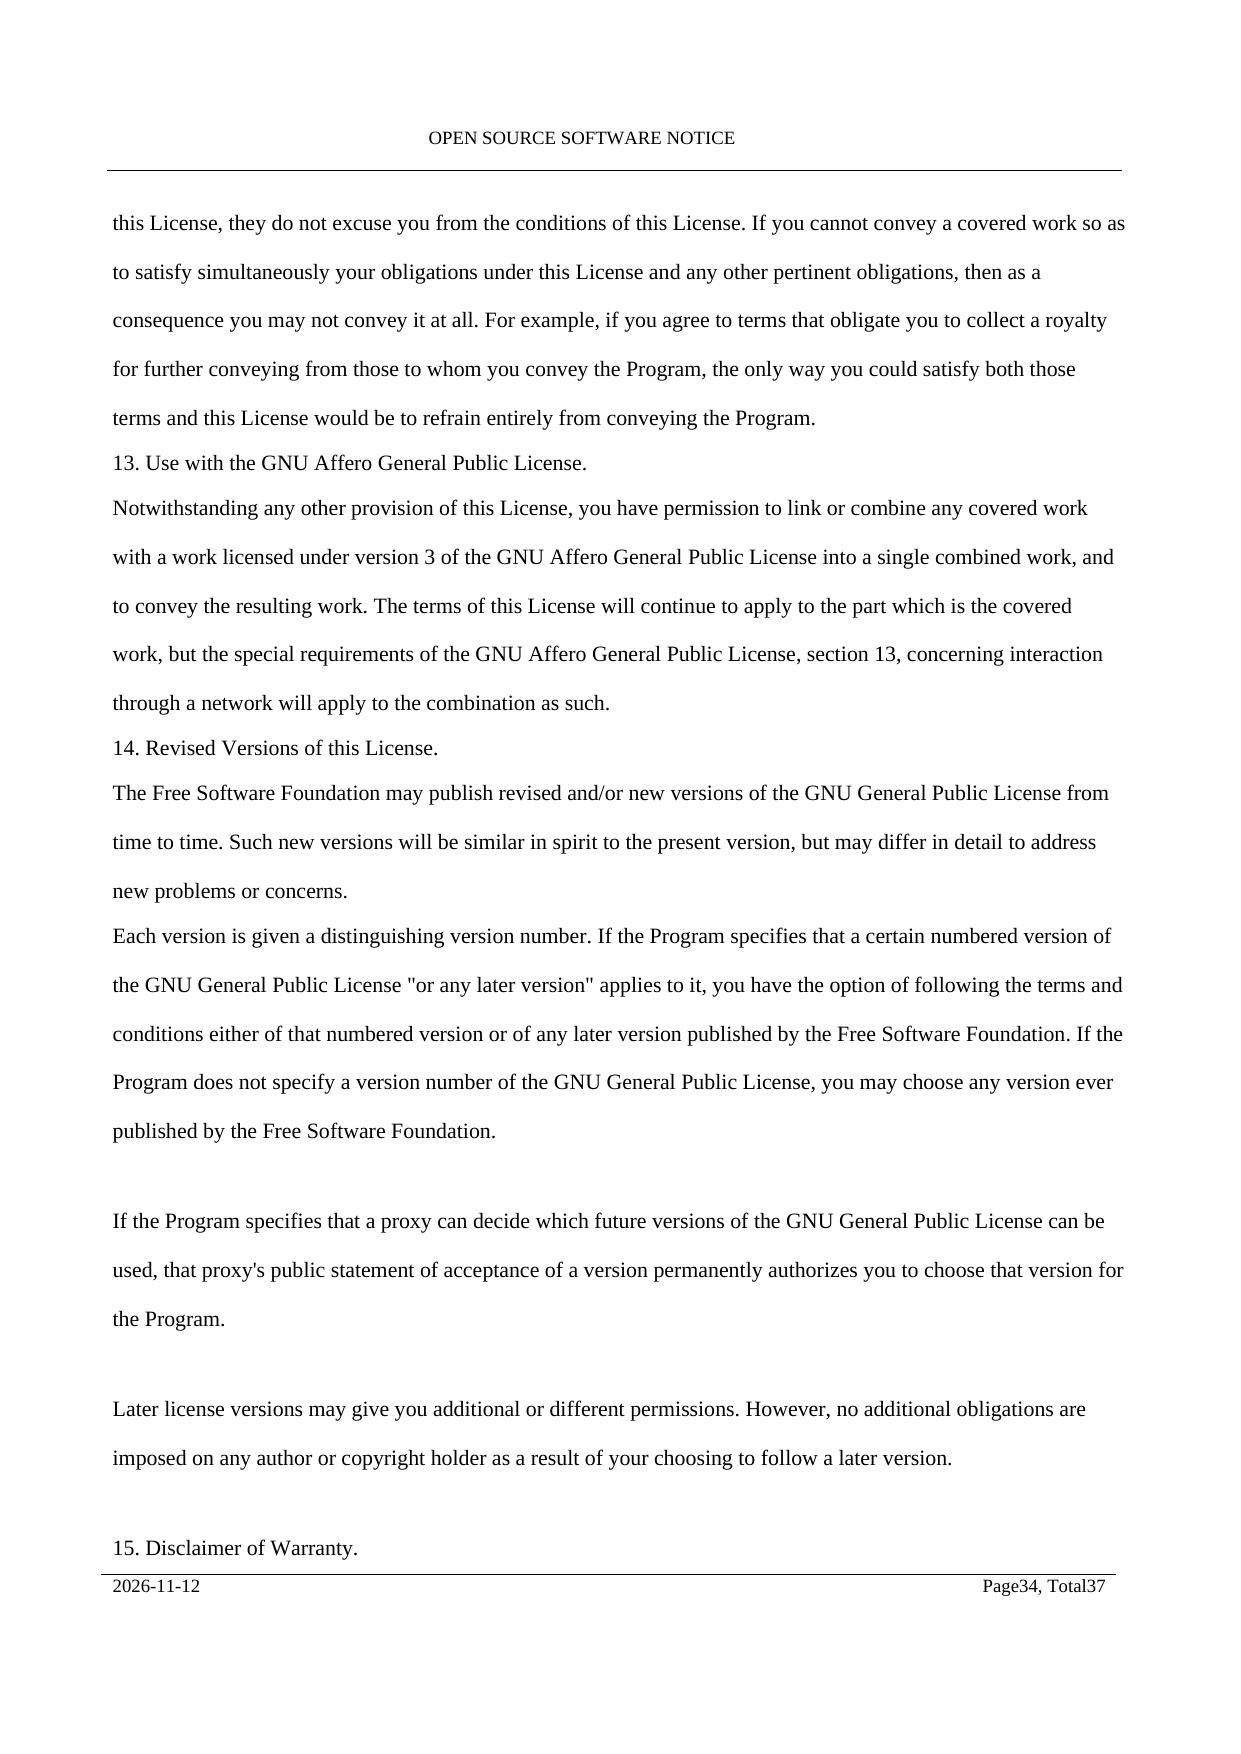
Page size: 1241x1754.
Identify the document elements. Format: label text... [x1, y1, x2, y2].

text Each version is given a distinguishing version number. If the Program specifies that a certain numbered version of the GNU General Public License "or any later version" applies to it, you have the option of following the terms and conditions either of that numbered version or of any later version published by the Free Software Foundation. If the Program does not specify a version number of the GNU General Public License, you may choose any version ever published by the Free Software Foundation. [112, 919, 1128, 1147]
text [112, 206, 1128, 434]
text 14. Revised Versions of this License. [112, 732, 1128, 764]
text If the Program specifies that a proxy can decide which future versions of the GNU General Public License can be used, that proxy's public statement of acceptance of a version permanently authorizes you to choose that version for the Program. [112, 1204, 1128, 1334]
text 15. Disclaimer of Warranty. [112, 1531, 1128, 1564]
text Notwithstanding any other provision of this License, you have permission to link or combine any covered work with a work licensed under version 3 of the GNU Affero General Public License into a single combined work, and to convey the resulting work. The terms of this License will continue to apply to the part which is the covered work, but the special requirements of the GNU Affero General Public License, section 13, concerning interaction through a network will apply to the combination as such. [112, 492, 1128, 719]
text Later license versions may give you additional or different permissions. However, no additional obligations are imposed on any author or copyright holder as a result of your choosing to follow a later version. [112, 1392, 1128, 1473]
text The Free Software Foundation may publish revised and/or new versions of the GNU General Public License from time to time. Such new versions will be similar in spirit to the present version, but may differ in detail to address new problems or concerns. [112, 777, 1128, 907]
text 13. Use with the GNU Affero General Public License. [112, 446, 1128, 479]
